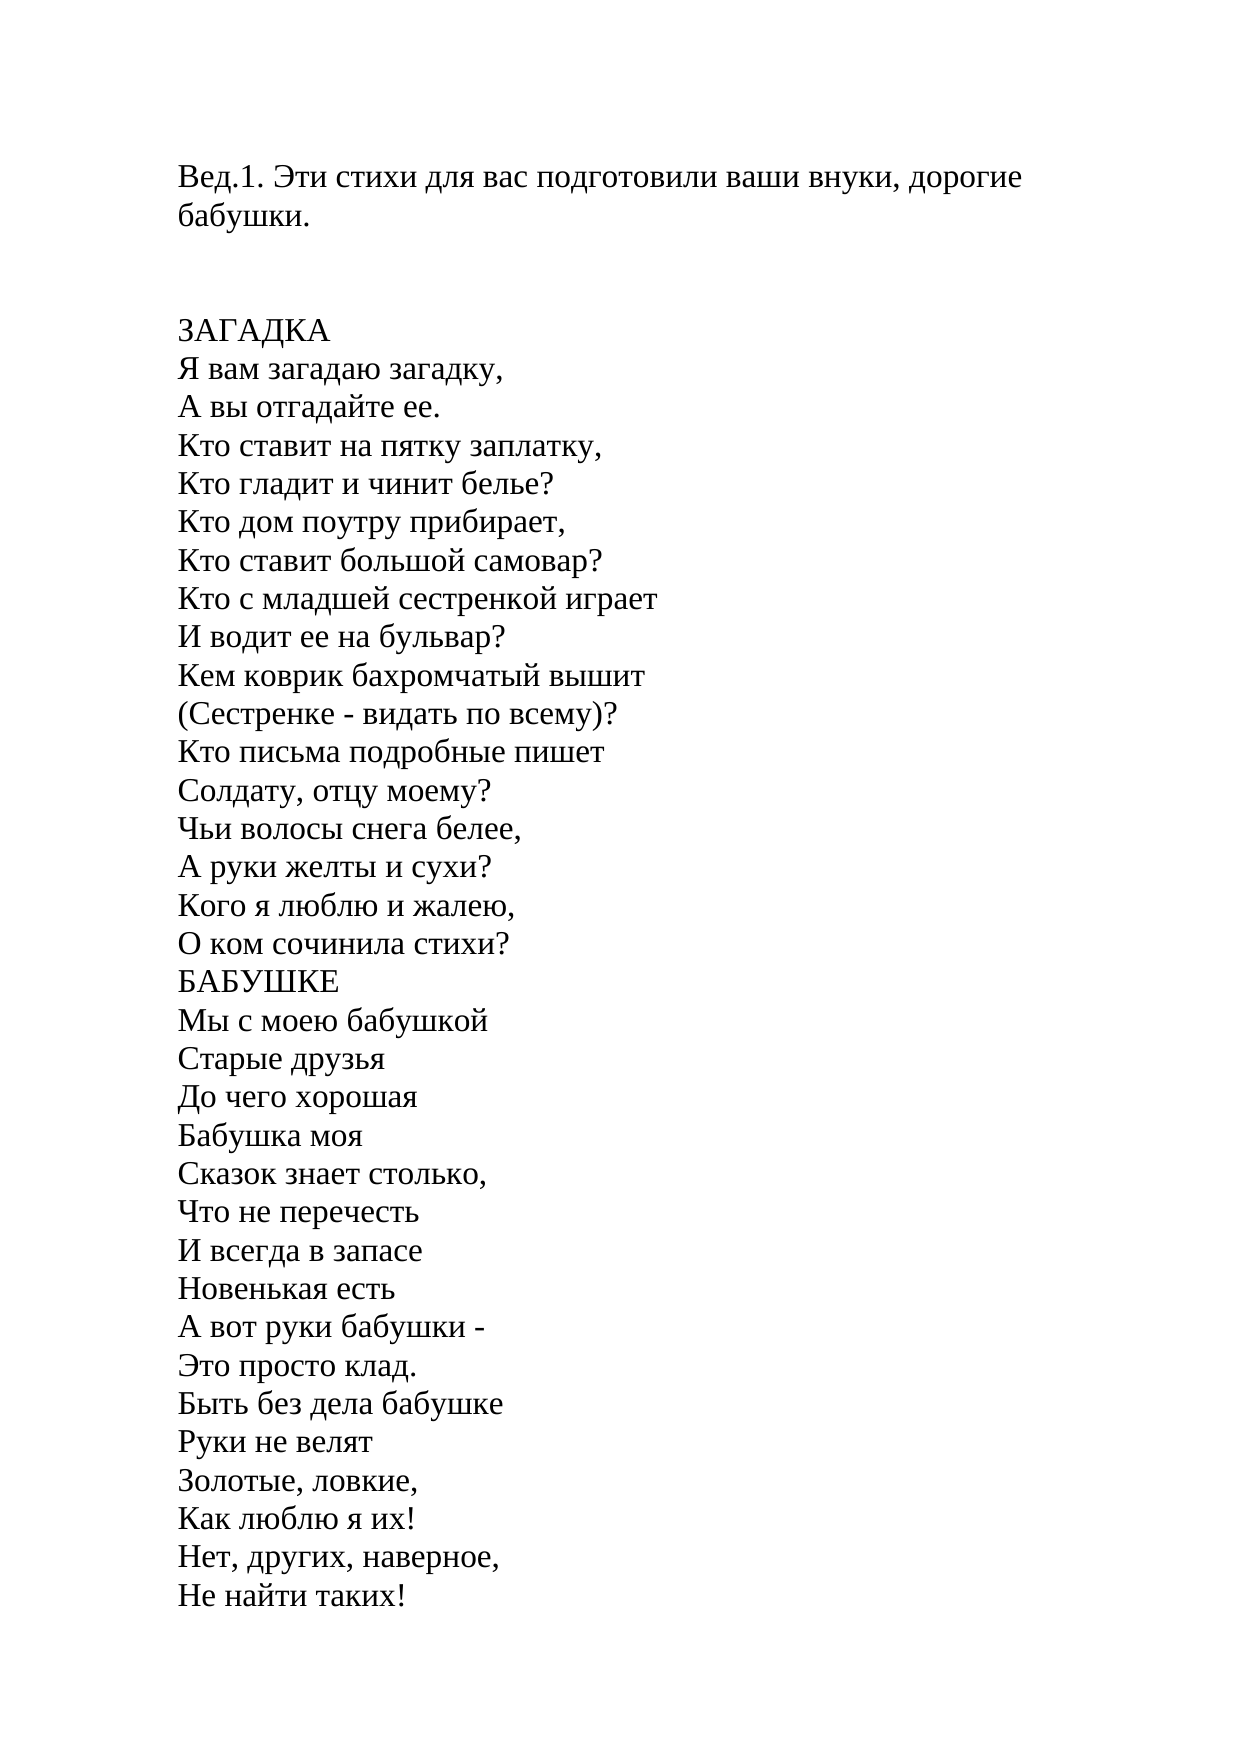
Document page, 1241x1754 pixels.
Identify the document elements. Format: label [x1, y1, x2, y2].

text [177, 118, 1152, 1613]
